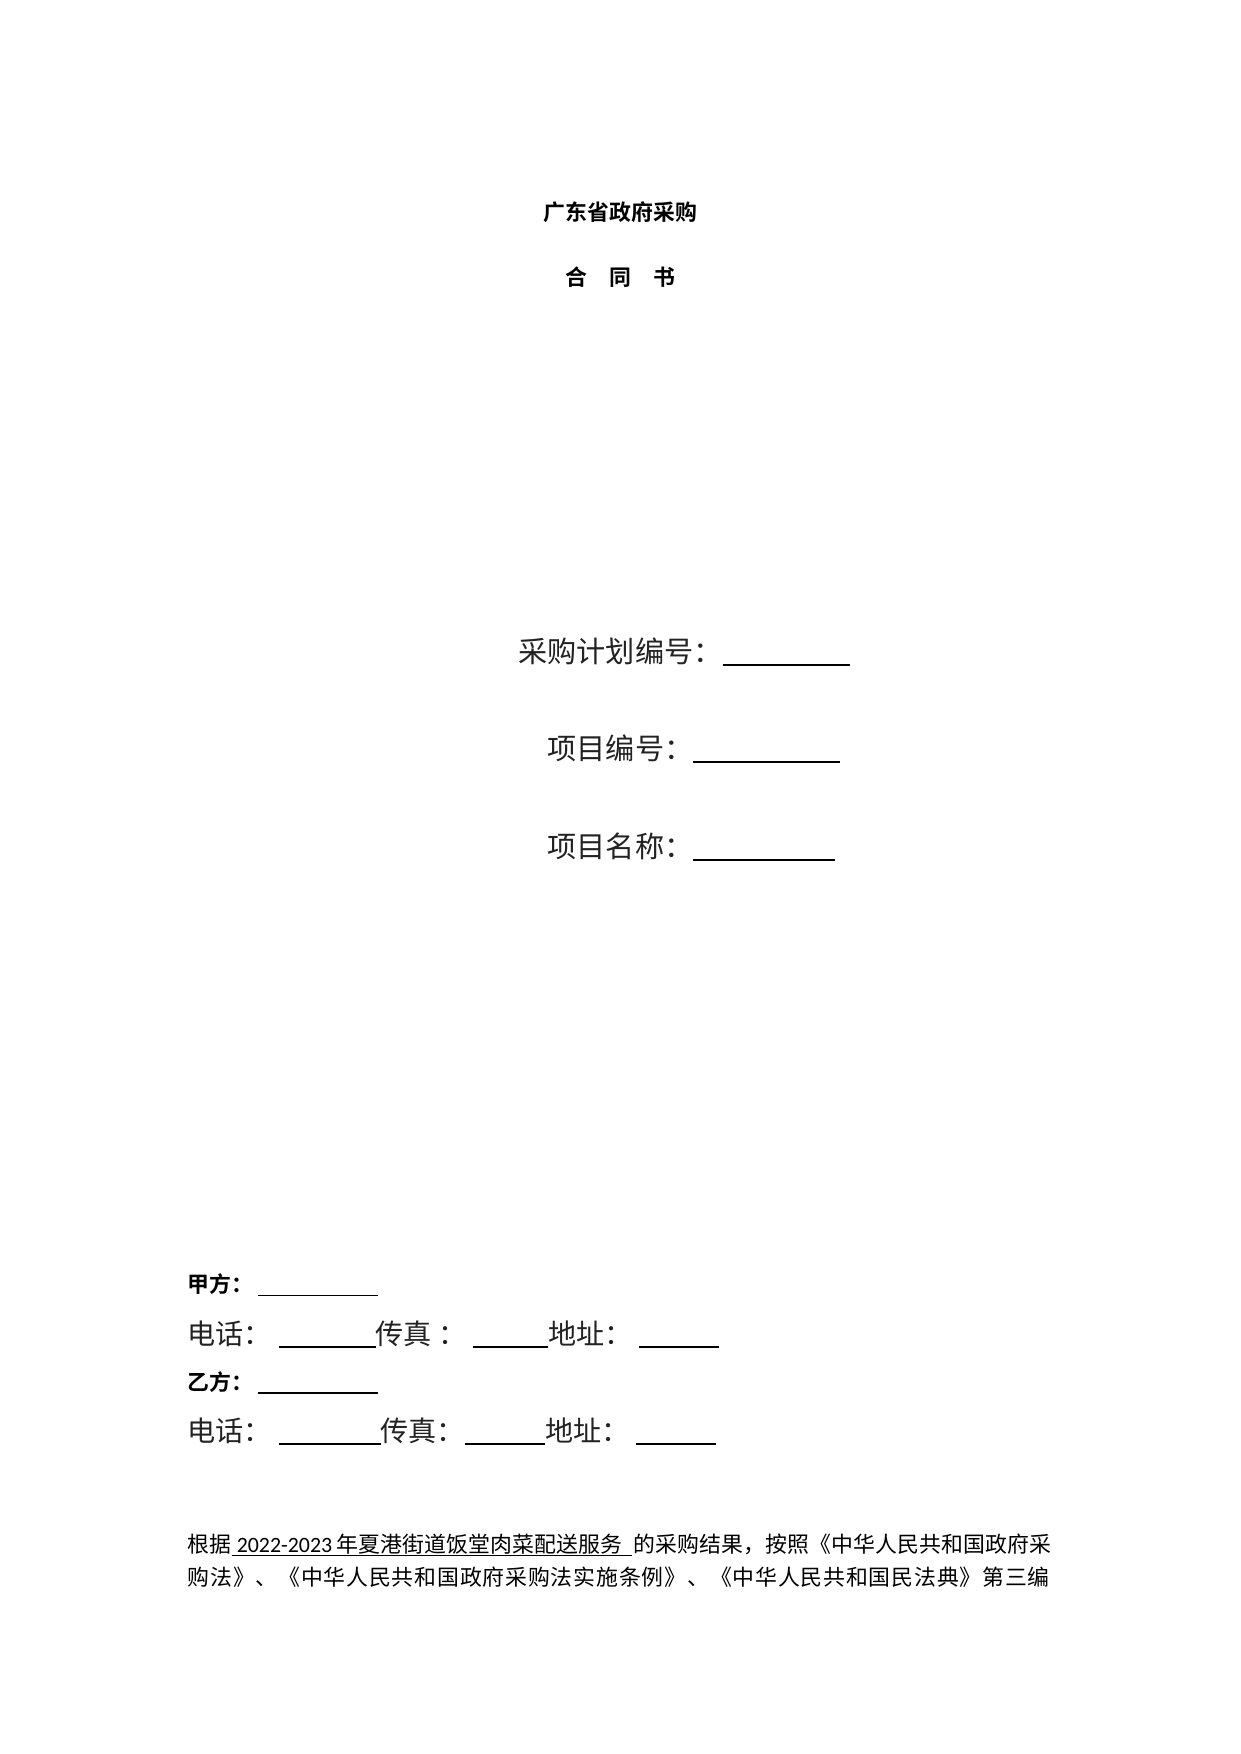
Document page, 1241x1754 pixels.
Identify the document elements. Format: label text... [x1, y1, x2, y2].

text 合 同 书 [187, 259, 1053, 292]
text 电话： 传真 ： 地址： [187, 1299, 1053, 1364]
text 广东省政府采购 [187, 194, 1053, 227]
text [187, 1527, 1053, 1592]
text 项目编号： [187, 714, 1053, 779]
text 甲方： [187, 1267, 1053, 1299]
text 采购计划编号： [187, 617, 1053, 682]
text 项目名称： [187, 812, 1053, 877]
text 电话： 传真： 地址： [187, 1397, 1053, 1462]
text 乙方： [187, 1364, 1053, 1397]
